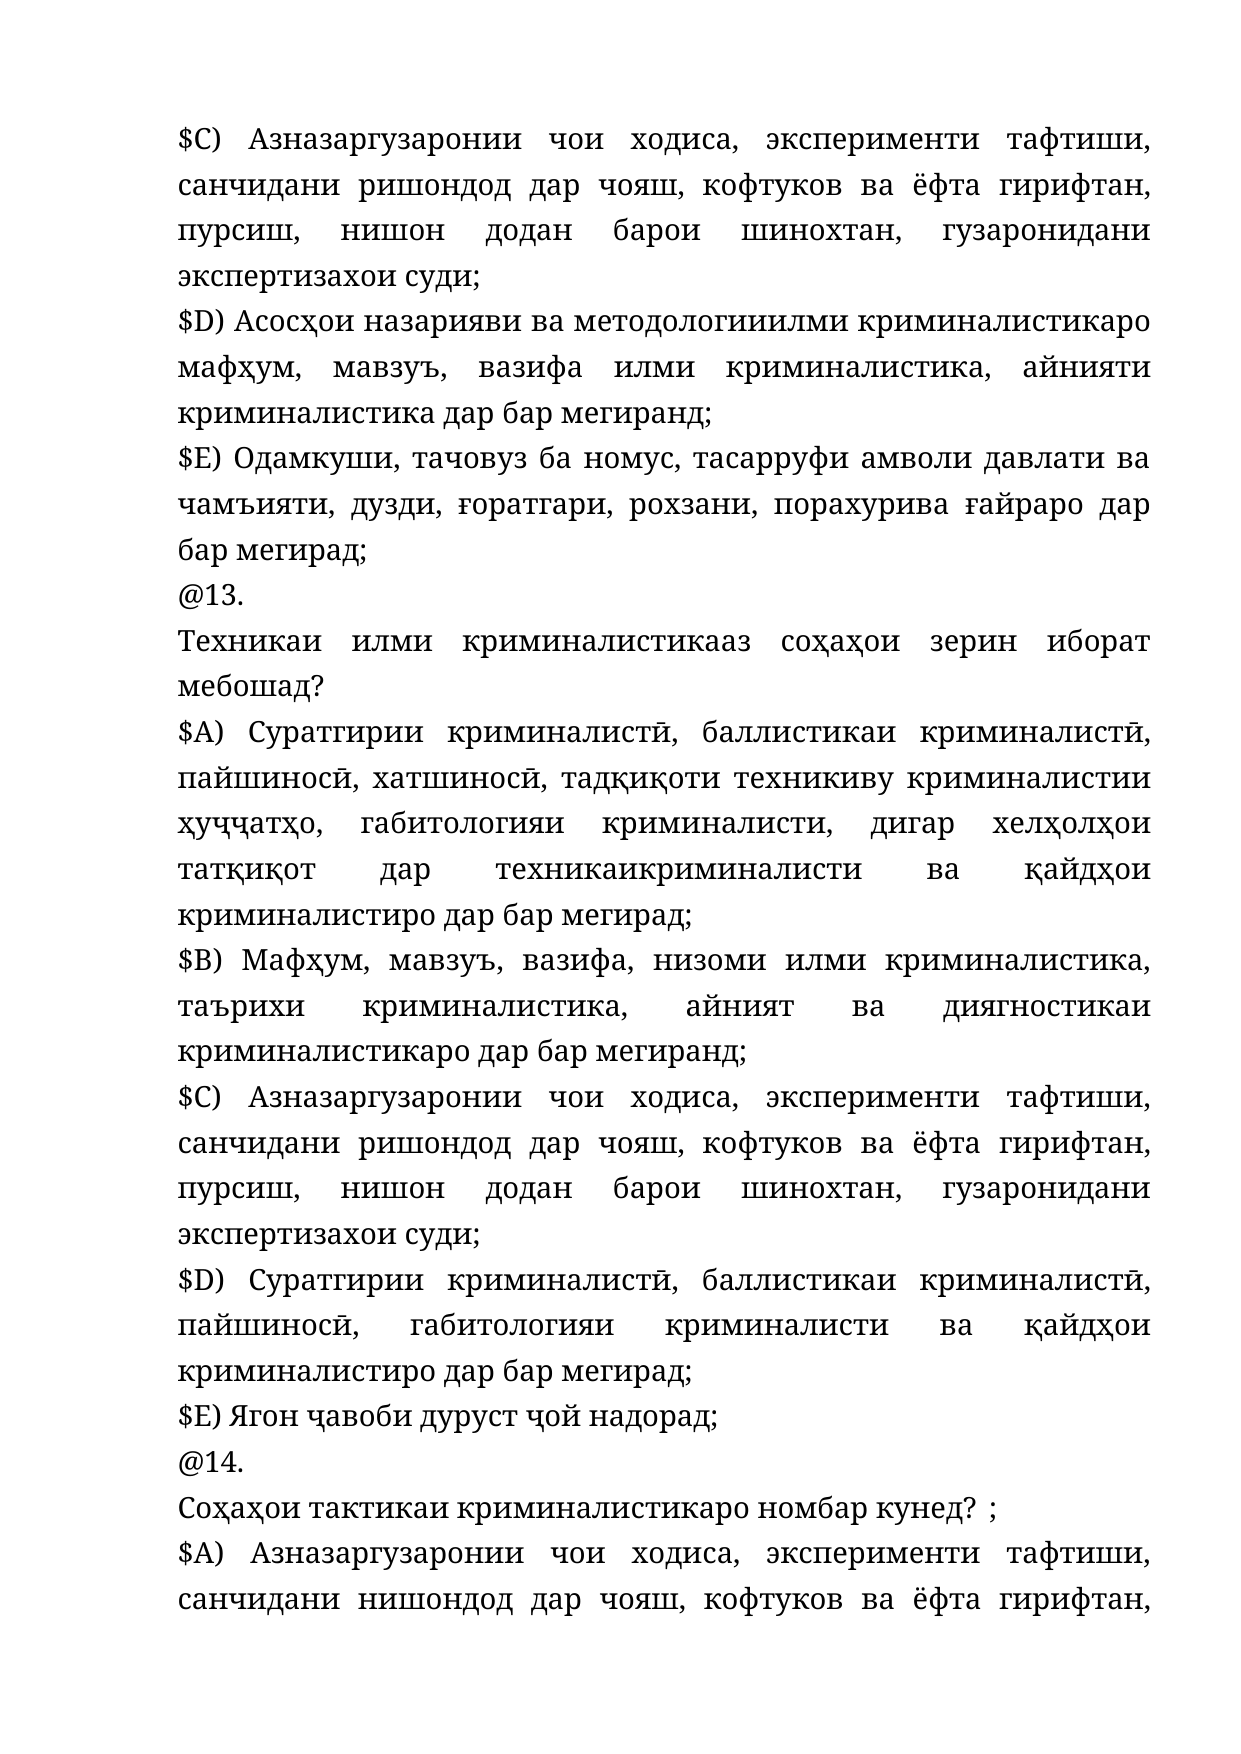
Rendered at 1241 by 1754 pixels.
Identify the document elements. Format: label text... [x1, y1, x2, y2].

text Соҳаҳои тактикаи криминалистикаро номбар кунед? ; [177, 1487, 1152, 1527]
text @13. [177, 574, 1152, 614]
text $E) Одамкуши, тачовуз ба номус, тасарруфи амволи давлати ва чамъияти, дузди, ғоратгари, рохзани, порахурива ғайраро дар бар мегирад; [177, 437, 1152, 568]
text $C) Азназаргузаронии чои ходиса, эксперименти тафтиши, санчидани ришондод дар чояш, кофтуков ва ёфта гирифтан, пурсиш, нишон додан барои шинохтан, гузаронидани экспертизахои суди; [177, 1076, 1152, 1253]
text $C) Азназаргузаронии чои ходиса, эксперименти тафтиши, санчидани ришондод дар чояш, кофтуков ва ёфта гирифтан, пурсиш, нишон додан барои шинохтан, гузаронидани экспертизахои суди; [177, 118, 1152, 295]
text @14. [177, 1441, 1152, 1481]
text $B) Мафҳум, мавзуъ, вазифа, низоми илми криминалистика, таърихи криминалистика, айният ва диягностикаи криминалистикаро дар бар мегиранд; [177, 939, 1152, 1070]
text $D) Суратгирии криминалистӣ, баллистикаи криминалистӣ, пайшиносӣ, габитологияи криминалисти ва қайдҳои криминалистиро дар бар мегирад; [177, 1259, 1152, 1390]
text Техникаи илми криминалистикааз соҳаҳои зерин иборат мебошад? [177, 620, 1152, 705]
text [177, 1532, 1152, 1618]
text $A) Суратгирии криминалистӣ, баллистикаи криминалистӣ, пайшиносӣ, хатшиносӣ, тадқиқоти техникиву криминалистии ҳуҷҷатҳо, габитологияи криминалисти, дигар хелҳолҳои татқиқот дар техникаикриминалисти ва қайдҳои криминалистиро дар бар мегирад; [177, 711, 1152, 933]
text $E) Ягон ҷавоби дуруст ҷой надорад; [177, 1396, 1152, 1435]
text $D) Асосҳои назарияви ва методологииилми криминалистикаро мафҳум, мавзуъ, вазифа илми криминалистика, айнияти криминалистика дар бар мегиранд; [177, 301, 1152, 432]
